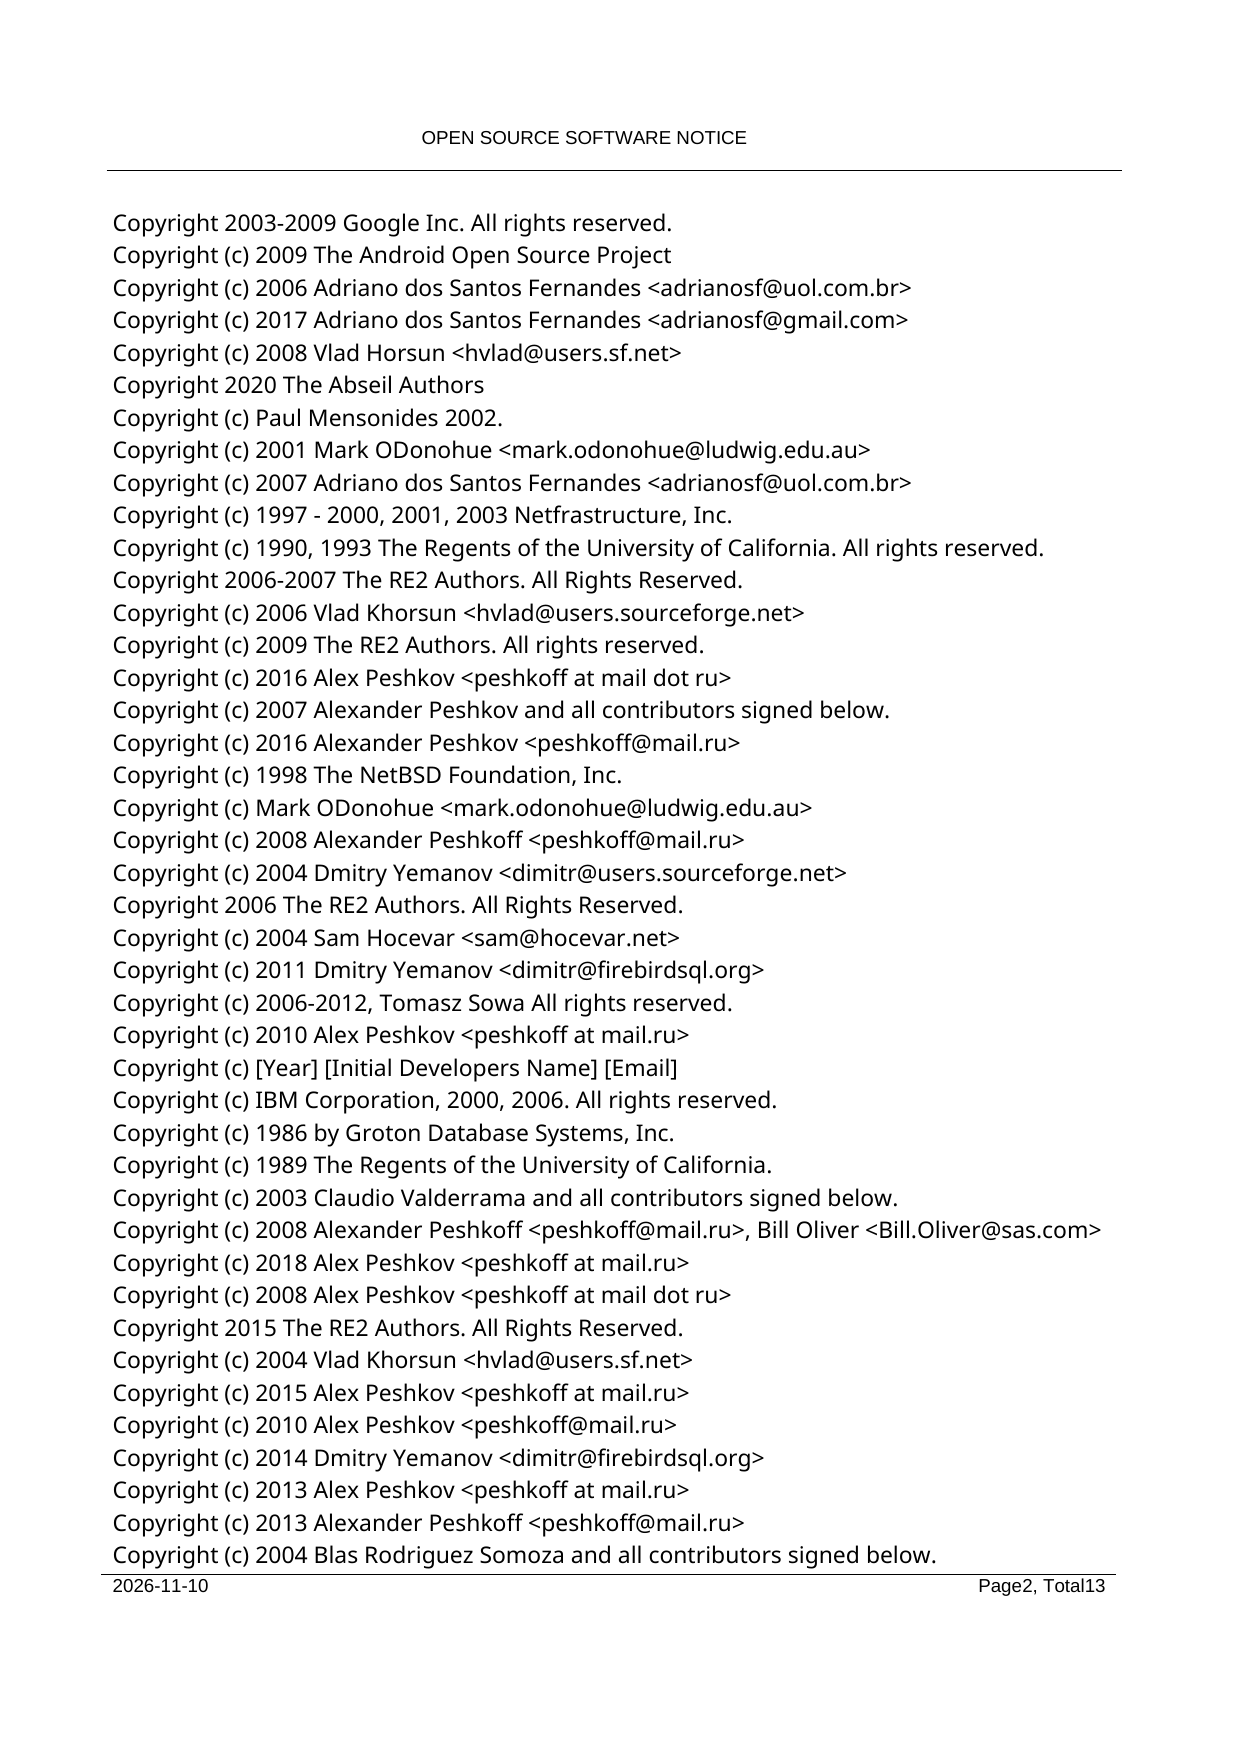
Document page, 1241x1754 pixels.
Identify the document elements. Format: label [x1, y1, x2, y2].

text [112, 206, 1128, 1571]
